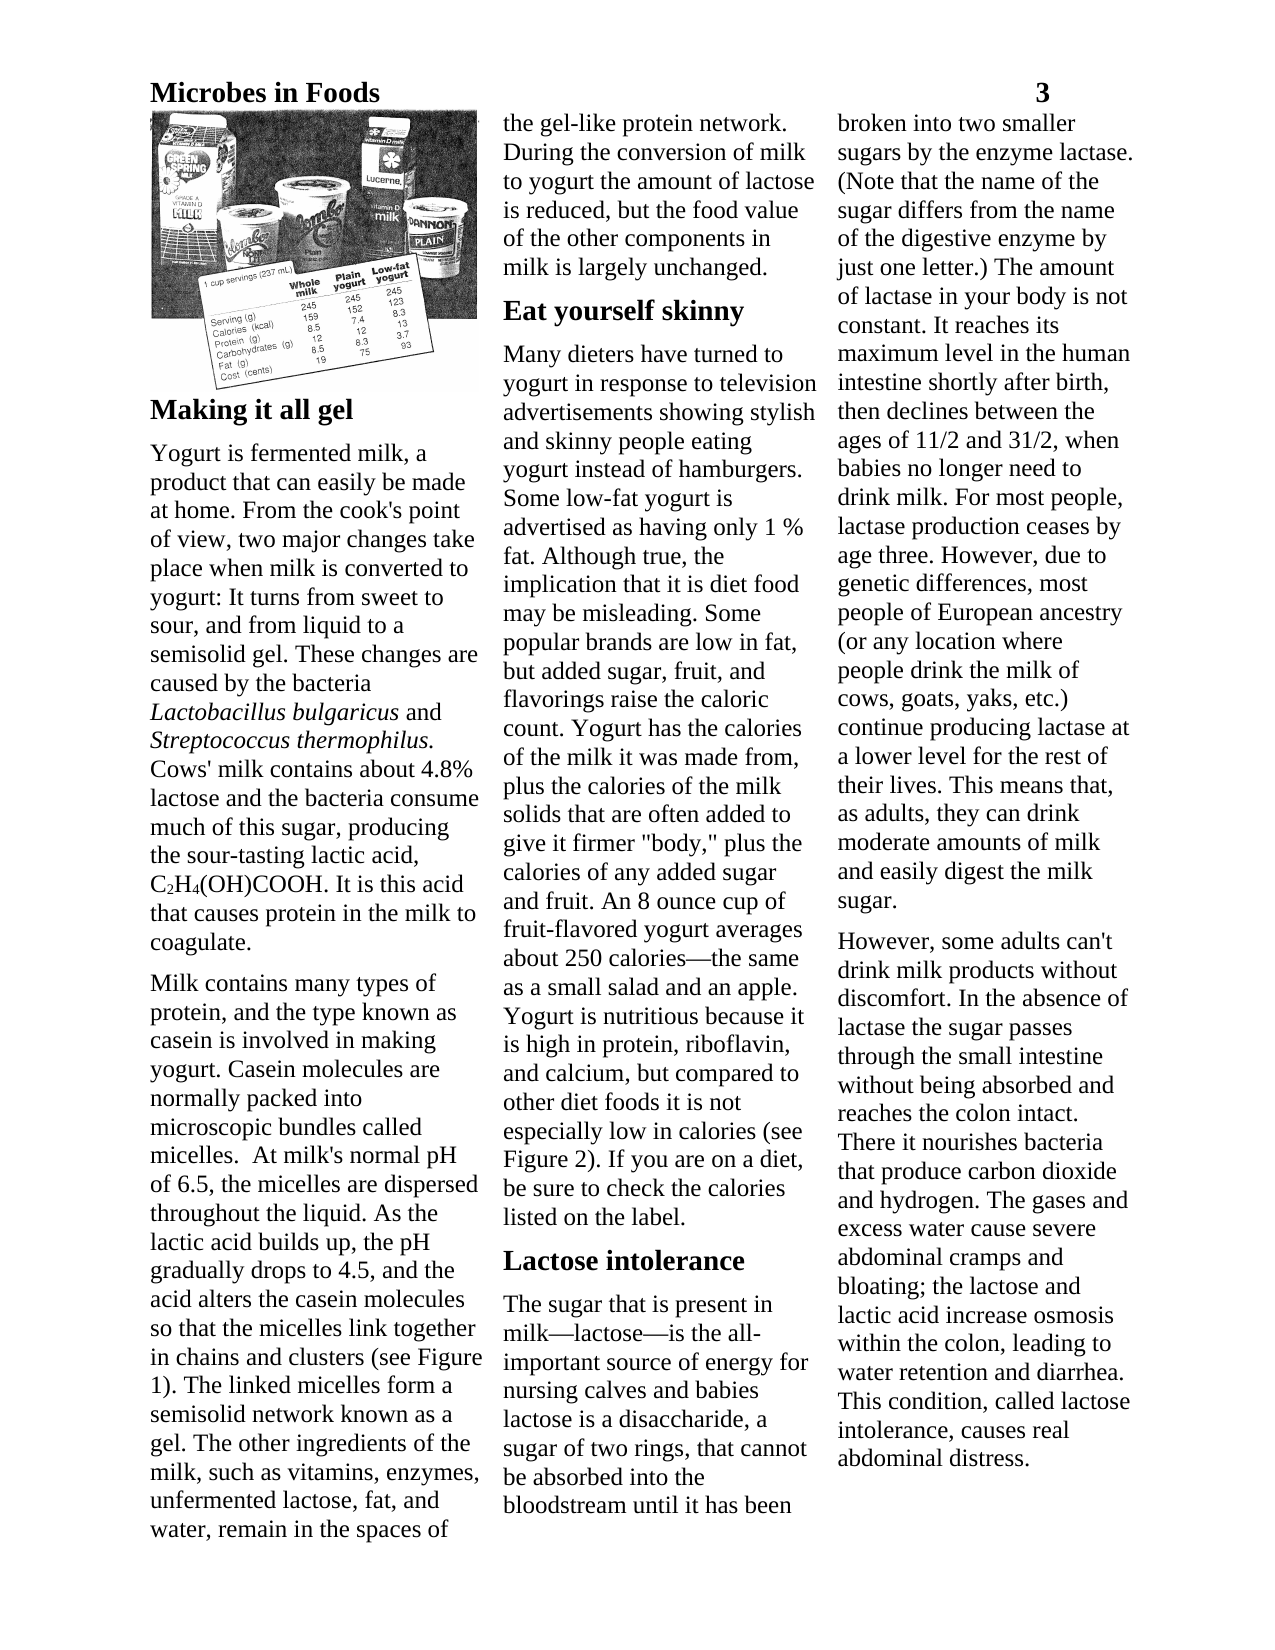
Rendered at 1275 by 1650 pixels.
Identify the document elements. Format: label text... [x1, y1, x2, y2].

text Yogurt is fermented milk, a product that can easily be made at home. From the cook's point of view, two major changes take place when milk is converted to yogurt: It turns from sweet to sour, and from liquid to a semisolid gel. These changes are caused by the bacteria Lactobacillus bulgaricus and Streptococcus thermophilus. Cows' milk contains about 4.8% lactose and the bacteria consume much of this sugar, producing the sour-tasting lactic acid, C2H4(OH)COOH. It is this acid that causes protein in the milk to coagulate. [150, 438, 484, 955]
text Milk contains many types of protein, and the type known as casein is involved in making yogurt. Casein molecules are normally packed into microscopic bundles called micelles. At milk's normal pH of 6.5, the micelles are dispersed throughout the liquid. As the lactic acid builds up, the pH gradually drops to 4.5, and the acid alters the casein molecules so that the micelles link together in chains and clusters (see Figure 1). The linked micelles form a semisolid network known as a gel. The other ingredients of the milk, such as vitamins, enzymes, unfermented lactose, fat, and water, remain in the spaces of the gel-like protein network. During the conversion of milk to yogurt the amount of lactose is reduced, but the food value of the other components in milk is largely unchanged. [503, 108, 818, 281]
text Milk contains many types of protein, and the type known as casein is involved in making yogurt. Casein molecules are normally packed into microscopic bundles called micelles. At milk's normal pH of 6.5, the micelles are dispersed throughout the liquid. As the lactic acid builds up, the pH gradually drops to 4.5, and the acid alters the casein molecules so that the micelles link together in chains and clusters (see Figure 1). The linked micelles form a semisolid network known as a gel. The other ingredients of the milk, such as vitamins, enzymes, unfermented lactose, fat, and water, remain in the spaces of the gel-like protein network. During the conversion of milk to yogurt the amount of lactose is reduced, but the food value of the other components in milk is largely unchanged. [150, 968, 484, 1543]
text The sugar that is present in milk—lactose—is the all-important source of energy for nursing calves and babies lactose is a disaccharide, a sugar of two rings, that cannot be absorbed into the bloodstream until it has been broken into two smaller sugars by the enzyme lactase. (Note that the name of the sugar differs from the name of the digestive enzyme by just one letter.) The amount of lactase in your body is not constant. It reaches its maximum level in the human intestine shortly after birth, then declines between the ages of 11/2 and 31/2, when babies no longer need to drink milk. For most people, lactase production ceases by age three. However, due to genetic differences, most people of European ancestry (or any location where people drink the milk of cows, goats, yaks, etc.) continue producing lactase at a lower level for the rest of their lives. This means that, as adults, they can drink moderate amounts of milk and easily digest the milk sugar. [837, 108, 1134, 913]
text Eat yourself skinny [503, 293, 818, 327]
text The sugar that is present in milk—lactose—is the all-important source of energy for nursing calves and babies lactose is a disaccharide, a sugar of two rings, that cannot be absorbed into the bloodstream until it has been broken into two smaller sugars by the enzyme lactase. (Note that the name of the sugar differs from the name of the digestive enzyme by just one letter.) The amount of lactase in your body is not constant. It reaches its maximum level in the human intestine shortly after birth, then declines between the ages of 11/2 and 31/2, when babies no longer need to drink milk. For most people, lactase production ceases by age three. However, due to genetic differences, most people of European ancestry (or any location where people drink the milk of cows, goats, yaks, etc.) continue producing lactase at a lower level for the rest of their lives. This means that, as adults, they can drink moderate amounts of milk and easily digest the milk sugar. [503, 1289, 818, 1519]
picture [150, 108, 480, 392]
text Lactose intolerance [503, 1243, 818, 1277]
text However, some adults can't drink milk products without discomfort. In the absence of lactase the sugar passes through the small intestine without being absorbed and reaches the colon intact. There it nourishes bacteria that produce carbon dioxide and hydrogen. The gases and excess water cause severe abdominal cramps and bloating; the lactose and lactic acid increase osmosis within the colon, leading to water retention and diarrhea. This condition, called lactose intolerance, causes real abdominal distress. [837, 926, 1134, 1472]
text Many dieters have turned to yogurt in response to television advertisements showing stylish and skinny people eating yogurt instead of hamburgers. Some low-fat yogurt is advertised as having only 1 % fat. Although true, the implication that it is diet food may be misleading. Some popular brands are low in fat, but added sugar, fruit, and flavorings raise the caloric count. Yogurt has the calories of the milk it was made from, plus the calories of the milk solids that are often added to give it firmer "body," plus the calories of any added sugar and fruit. An 8 ounce cup of fruit-flavored yogurt averages about 250 calories—the same as a small salad and an apple. Yogurt is nutritious because it is high in protein, riboflavin, and calcium, but compared to other diet foods it is not especially low in calories (see Figure 2). If you are on a diet, be sure to check the calories listed on the label. [503, 339, 818, 1231]
